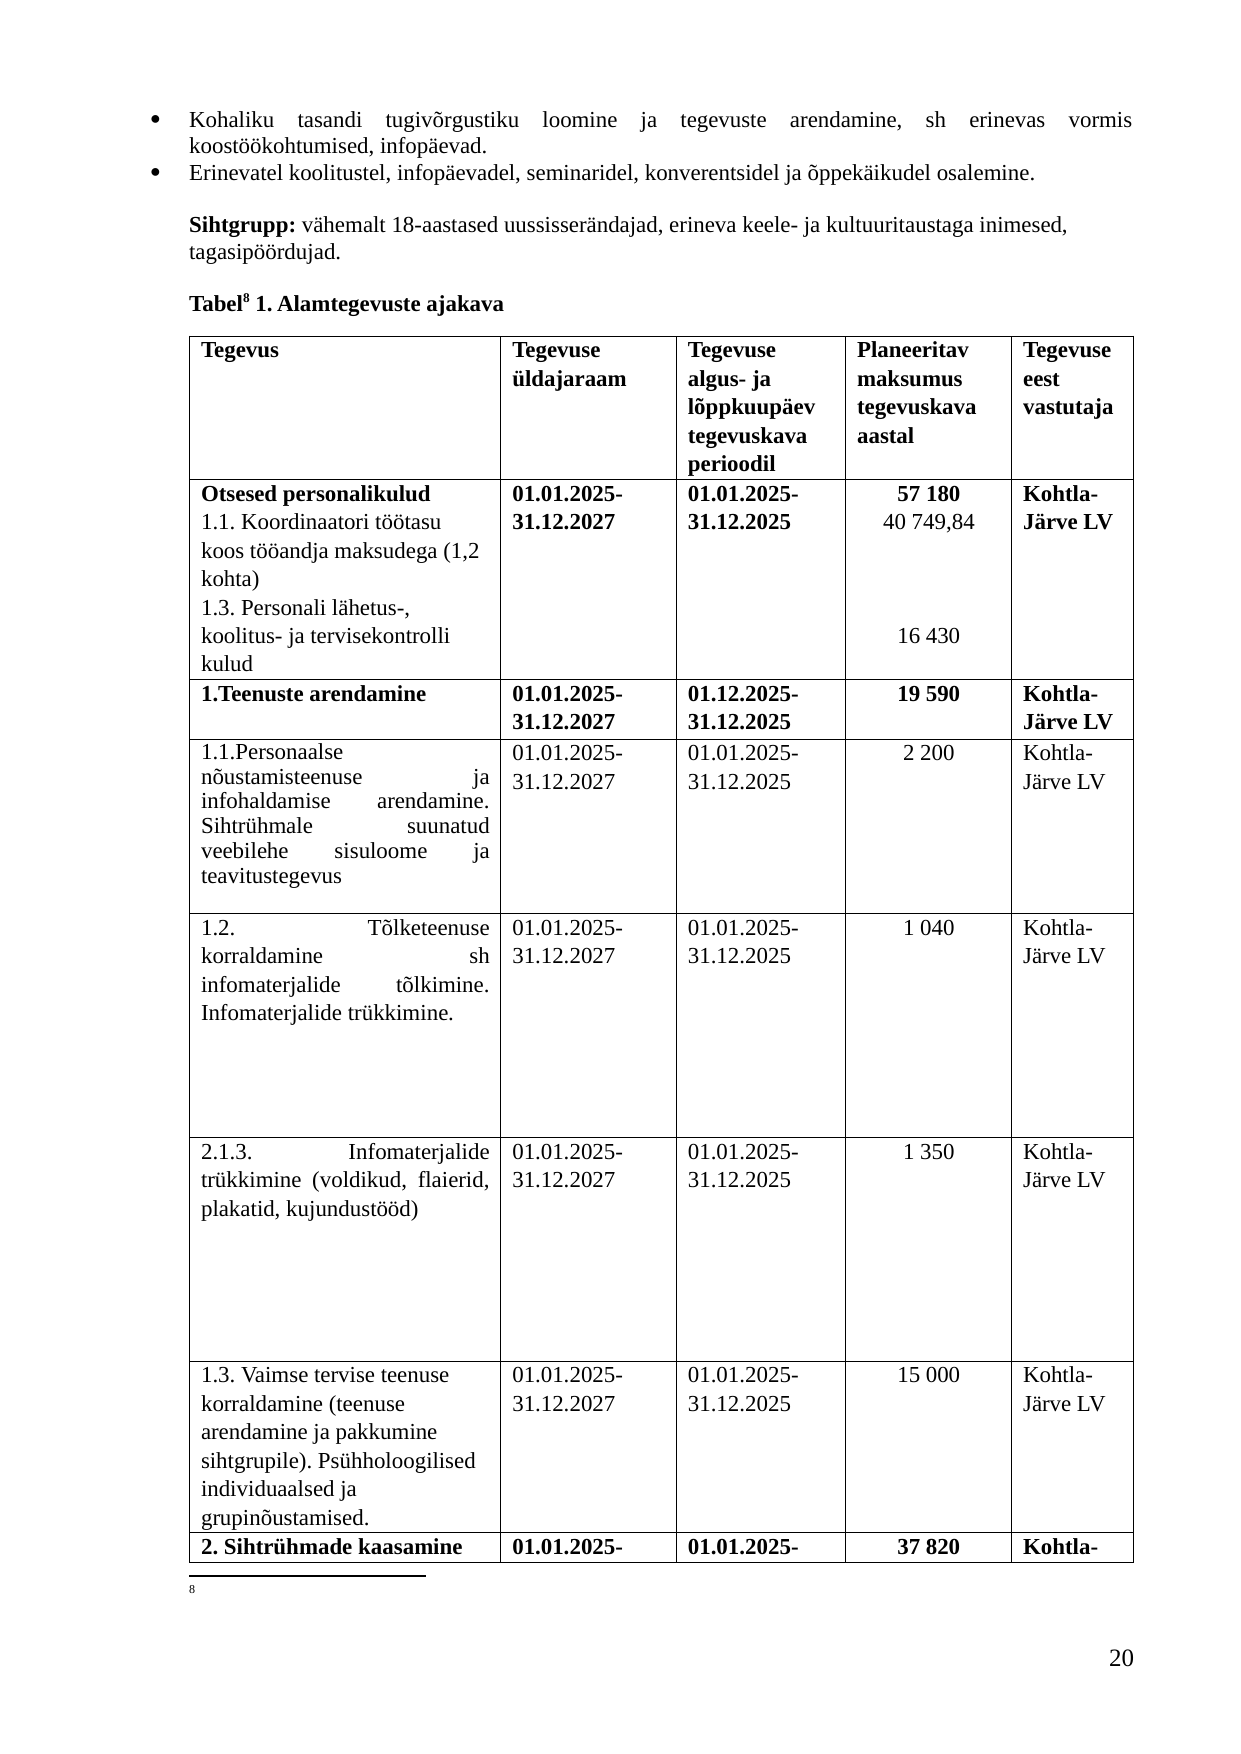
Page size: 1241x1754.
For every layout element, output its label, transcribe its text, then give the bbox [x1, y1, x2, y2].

table_cell 01.01.2025-31.12.2027 [501, 1362, 676, 1532]
table_cell 1.3. Vaimse tervise teenuse korraldamine (teenuse arendamine ja pakkumine sihtgrupile). Psühholoogilised individuaalsed ja grupinõustamised. [190, 1362, 500, 1532]
table_cell 01.01.2025-31.12.2027 [501, 680, 676, 738]
table_cell 1 040 [846, 914, 1011, 1137]
table_cell 01.12.2025-31.12.2025 [677, 680, 845, 738]
table_cell Kohtla-Järve LV [1012, 680, 1133, 738]
table_cell 01.01.2025-31.12.2025 [677, 480, 845, 679]
table_cell 01.01.2025-31.12.2027 [501, 480, 676, 679]
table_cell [501, 1533, 676, 1562]
table_cell 1.1.Personaalse nõustamisteenuse ja infohaldamise arendamine. Sihtrühmale suunatud veebilehe sisuloome ja teavitustegevus [190, 740, 500, 913]
table_header Tegevus [190, 337, 500, 479]
table_cell Kohtla-Järve LV [1012, 1362, 1133, 1532]
table_cell 37 820 [846, 1533, 1011, 1562]
table_cell 1.2. Tõlketeenuse korraldamine sh infomaterjalide tõlkimine. Infomaterjalide trükkimine. [190, 914, 500, 1137]
table_cell 19 590 [846, 680, 1011, 738]
table_cell 01.01.2025-31.12.2027 [501, 1138, 676, 1361]
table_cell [677, 1533, 845, 1562]
table_cell 2 200 [846, 740, 1011, 913]
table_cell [190, 1533, 500, 1562]
table_cell 2.1.3. Infomaterjalide trükkimine (voldikud, flaierid, plakatid, kujundustööd) [190, 1138, 500, 1361]
table_header Tegevuse eest vastutaja [1012, 337, 1133, 479]
table_cell 57 180 40 749,84 16 430 [846, 480, 1011, 679]
table_cell 01.01.2025-31.12.2025 [677, 1362, 845, 1532]
table_cell Kohtla-Järve LV [1012, 480, 1133, 679]
table_cell Otsesed personalikulud 1.1. Koordinaatori töötasu koos tööandja maksudega (1,2 kohta) 1.3. Personali lähetus-, koolitus- ja tervisekontrolli kulud [190, 480, 500, 679]
table_cell 01.01.2025-31.12.2025 [677, 1138, 845, 1361]
table_cell 01.01.2025-31.12.2027 [501, 740, 676, 913]
table_header Tegevuse üldajaraam [501, 337, 676, 479]
table_cell 01.01.2025-31.12.2025 [677, 914, 845, 1137]
table_cell Kohtla-Järve LV [1012, 1533, 1133, 1562]
table_cell 15 000 [846, 1362, 1011, 1532]
table_header Tegevuse algus- ja lõppkuupäev tegevuskava perioodil [677, 337, 845, 479]
table_cell Kohtla-Järve LV [1012, 1138, 1133, 1361]
table_cell Kohtla-Järve LV [1012, 914, 1133, 1137]
list Sihtgrupp: vähemalt 18-aastased uussisserändajad, erineva keele- ja kultuuritaustaga inimesed, tagasipöördujad. [189, 211, 1134, 264]
table_cell 1 350 [846, 1138, 1011, 1361]
table_cell 01.01.2025-31.12.2025 [677, 740, 845, 913]
table_cell Kohtla-Järve LV [1012, 740, 1133, 913]
table_header Planeeritav maksumus tegevuskava aastal [846, 337, 1011, 479]
table_cell 01.01.2025-31.12.2027 [501, 914, 676, 1137]
table_cell 1.Teenuste arendamine [190, 680, 500, 738]
list Erinevatel koolitustel, infopäevadel, seminaridel, konverentsidel ja õppekäikudel osalemine. [151, 159, 1134, 185]
text Tabel 1. Alamtegevuste ajakava [189, 290, 1134, 317]
list Kohaliku tasandi tugivõrgustiku loomine ja tegevuste arendamine, sh erinevas vormis koostöökohtumised, infopäevad. [151, 106, 1134, 159]
